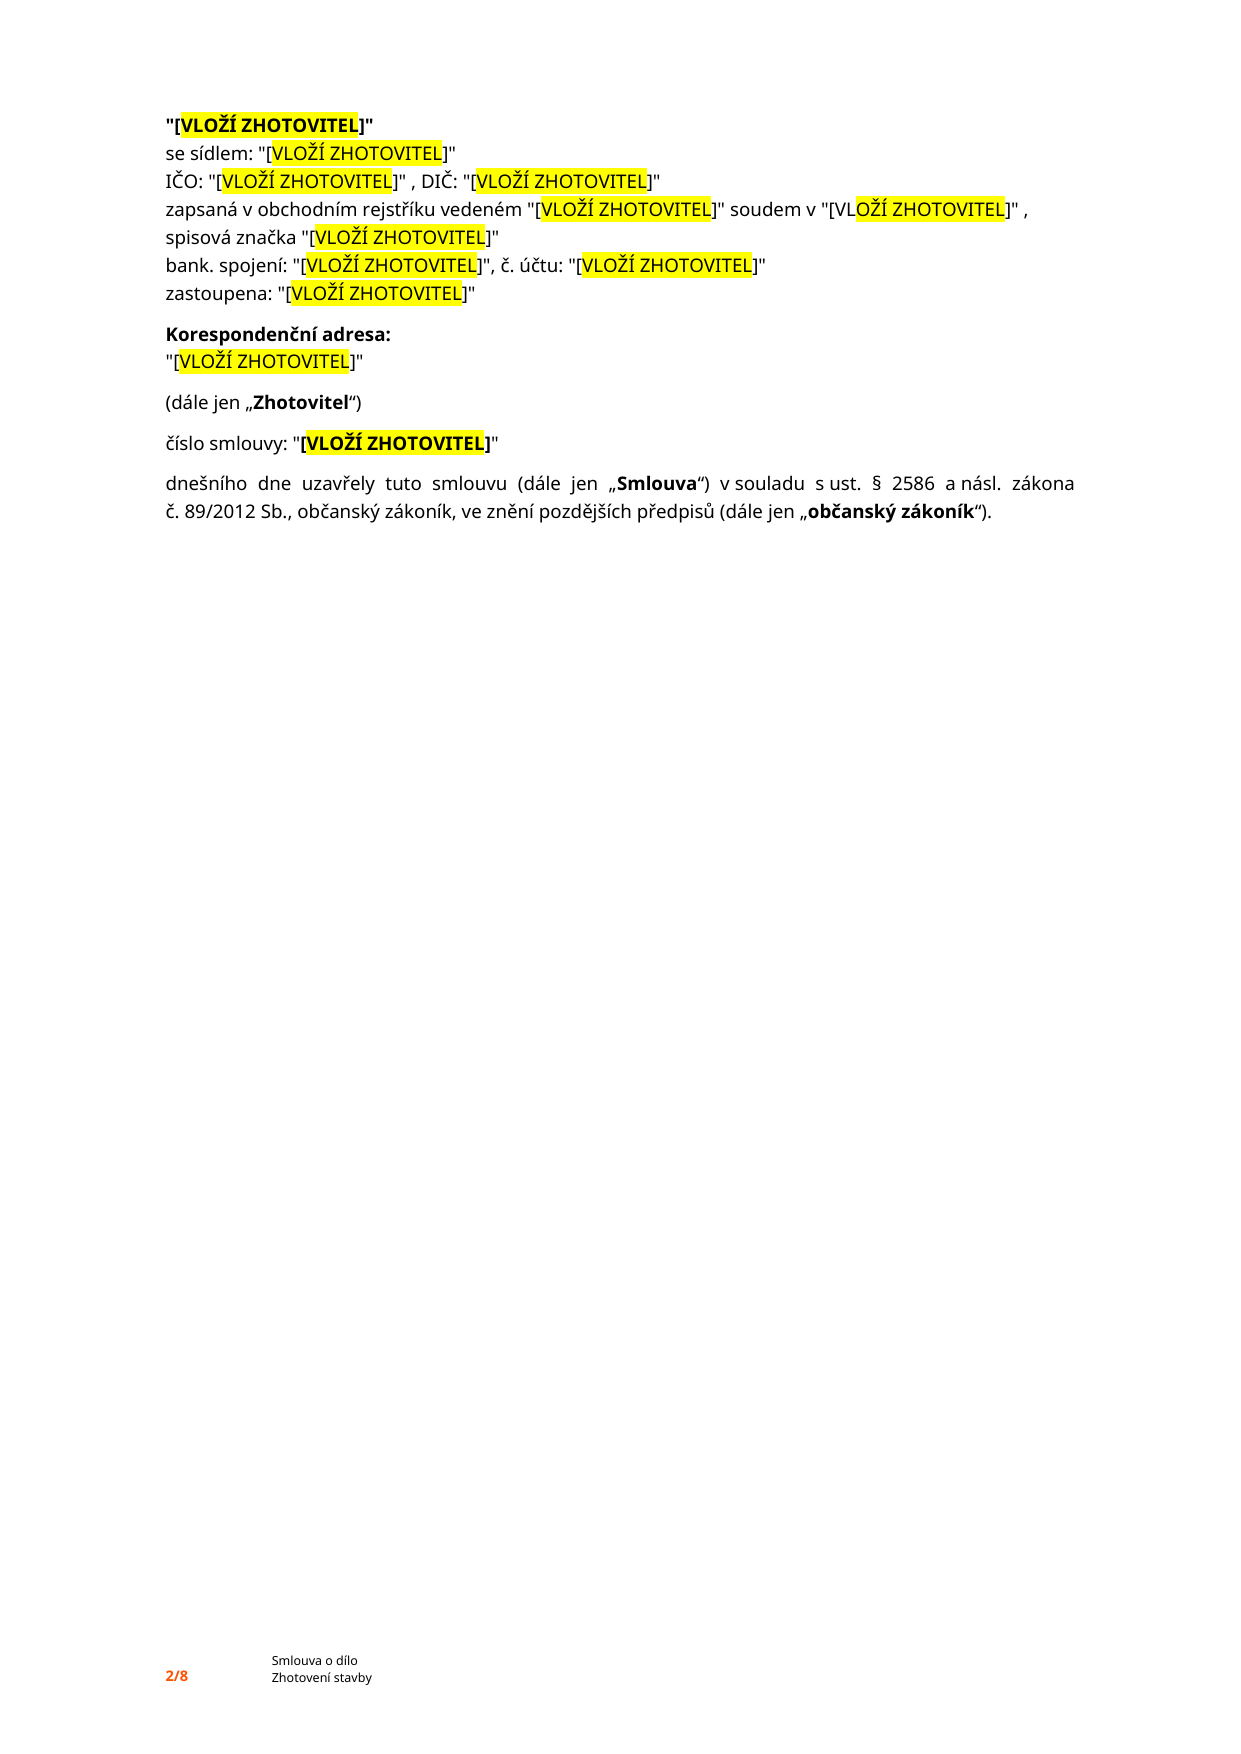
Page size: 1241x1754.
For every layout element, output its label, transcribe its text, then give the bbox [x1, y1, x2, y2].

text číslo smlouvy: "[VLOŽÍ ZHOTOVITEL]" [165, 430, 306, 455]
text spisová značka "[VLOŽÍ ZHOTOVITEL]" [165, 224, 315, 250]
text Korespondenční adresa: [165, 321, 1075, 346]
text se sídlem: "[VLOŽÍ ZHOTOVITEL]" [165, 140, 272, 166]
text zastoupena: "[VLOŽÍ ZHOTOVITEL]" [462, 280, 1075, 306]
text se sídlem: "[VLOŽÍ ZHOTOVITEL]" [442, 140, 1075, 166]
text zapsaná v obchodním rejstříku vedeném "[VLOŽÍ ZHOTOVITEL]" soudem v "[VLOŽÍ ZHOTOVITEL]" , [165, 196, 541, 222]
text "[VLOŽÍ ZHOTOVITEL]" [358, 112, 1075, 138]
text IČO: "[VLOŽÍ ZHOTOVITEL]" , DIČ: "[VLOŽÍ ZHOTOVITEL]" [647, 168, 1075, 194]
text (dále jen „Zhotovitel“) [165, 389, 1075, 415]
text číslo smlouvy: "[VLOŽÍ ZHOTOVITEL]" [484, 430, 1075, 455]
text bank. spojení: "[VLOŽÍ ZHOTOVITEL]", č. účtu: "[VLOŽÍ ZHOTOVITEL]" [752, 252, 1075, 278]
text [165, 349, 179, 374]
text zastoupena: "[VLOŽÍ ZHOTOVITEL]" [165, 280, 291, 306]
text "[VLOŽÍ ZHOTOVITEL]" [349, 349, 1075, 374]
text spisová značka "[VLOŽÍ ZHOTOVITEL]" [485, 224, 1075, 250]
text dnešního dne uzavřely tuto smlouvu (dále jen „Smlouva“) v souladu s ust. § 2586 a násl. zákona č. 89/2012 Sb., občanský zákoník, ve znění pozdějších předpisů (dále jen „občanský zákoník“). [165, 470, 1075, 524]
